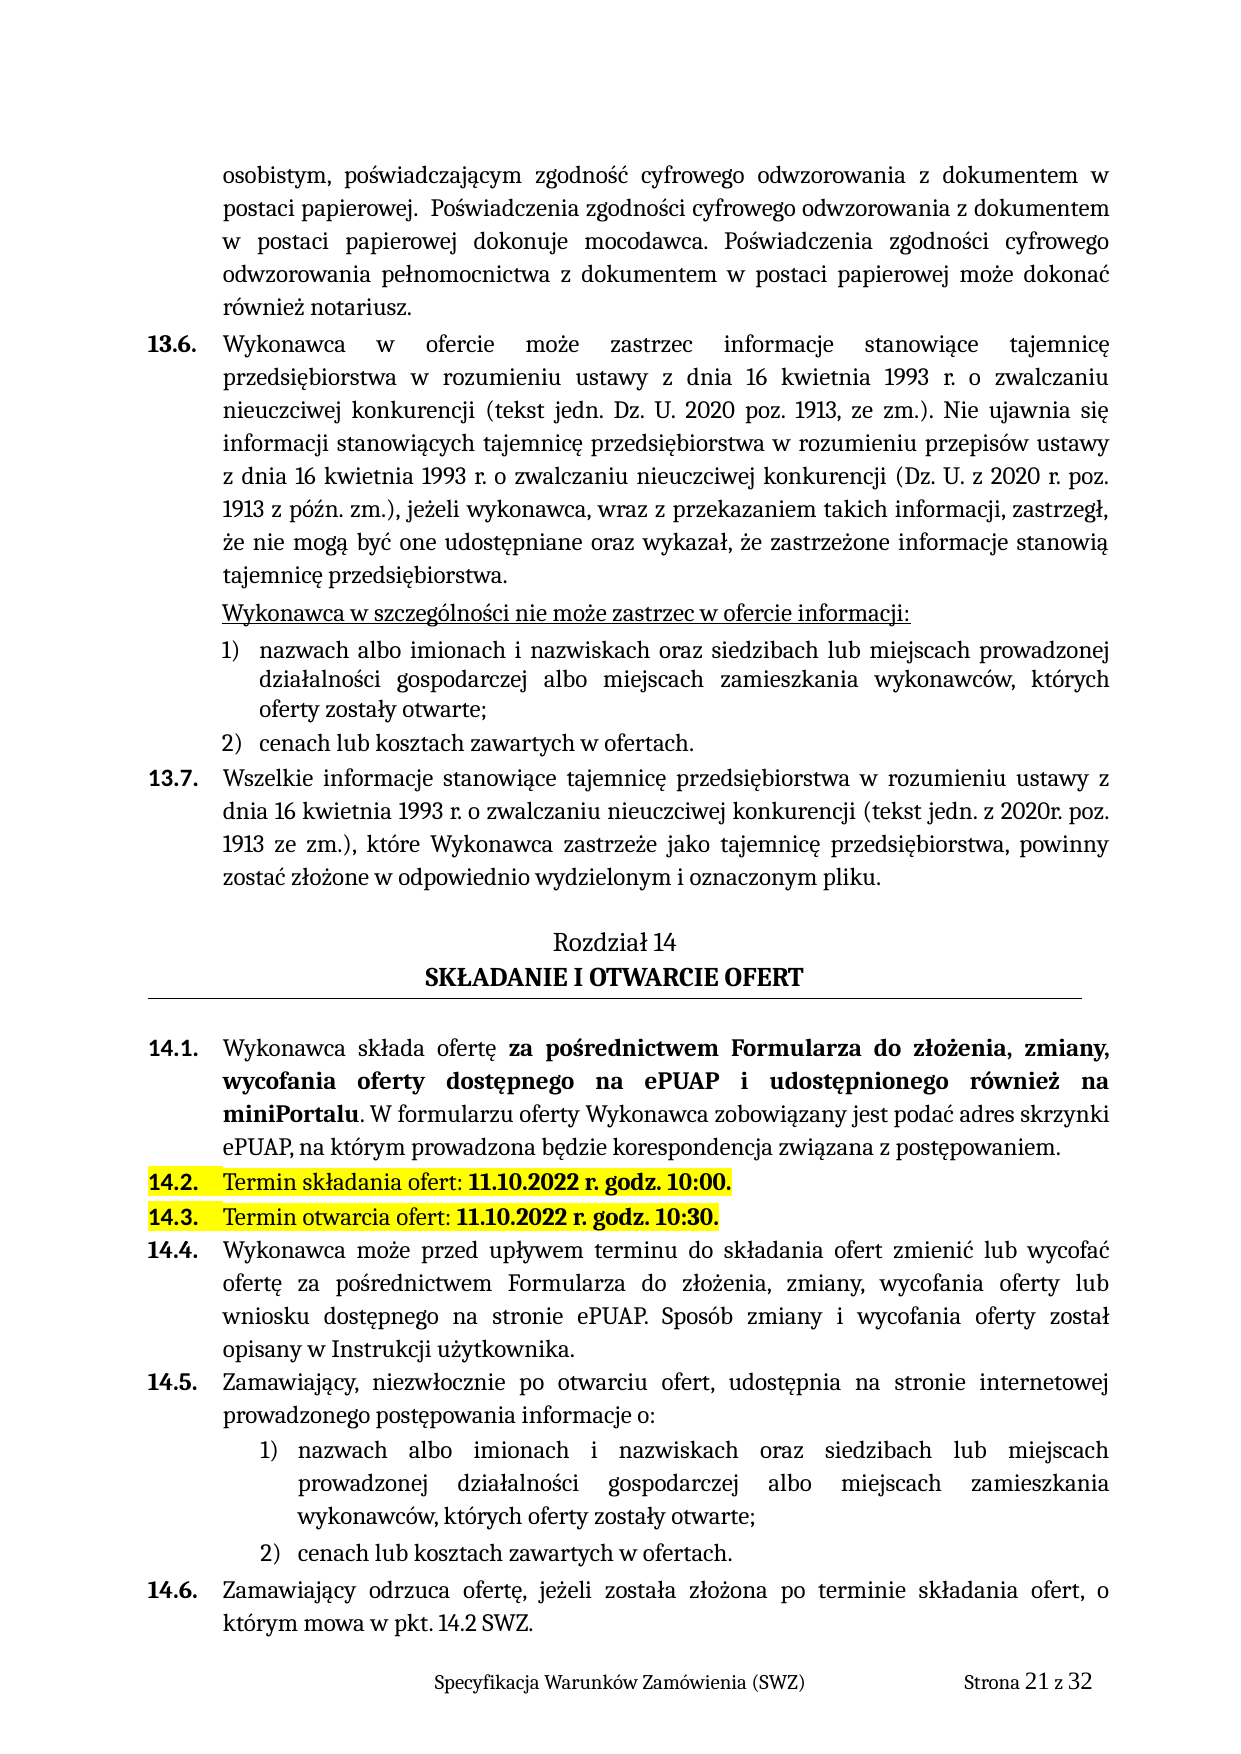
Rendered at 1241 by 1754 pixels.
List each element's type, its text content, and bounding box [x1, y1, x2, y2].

list cenach lub kosztach zawartych w ofertach. [222, 729, 1110, 757]
list nazwach albo imionach i nazwiskach oraz siedzibach lub miejscach prowadzonej działalności gospodarczej albo miejscach zamieszkania wykonawców, których oferty zostały otwarte; [260, 1436, 1110, 1531]
list Wykonawca w szczególności nie może zastrzec w ofercie informacji: [222, 598, 1110, 627]
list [148, 161, 1110, 322]
table_header Rozdział 14 SKŁADANIE I OTWARCIE OFERT [148, 927, 1082, 998]
list nazwach albo imionach i nazwiskach oraz siedzibach lub miejscach prowadzonej działalności gospodarczej albo miejscach zamieszkania wykonawców, których oferty zostały otwarte; [222, 636, 1110, 724]
list Zamawiający odrzuca ofertę, jeżeli została złożona po terminie składania ofert, o którym mowa w pkt. 14.2 SWZ. [148, 1576, 1110, 1638]
list Wykonawca może przed upływem terminu do składania ofert zmienić lub wycofać ofertę za pośrednictwem Formularza do złożenia, zmiany, wycofania oferty lub wniosku dostępnego na stronie ePUAP. Sposób zmiany i wycofania oferty został opisany w Instrukcji użytkownika. [148, 1236, 1110, 1363]
list Wszelkie informacje stanowiące tajemnicę przedsiębiorstwa w rozumieniu ustawy z dnia 16 kwietnia 1993 r. o zwalczaniu nieuczciwej konkurencji (tekst jedn. z 2020r. poz. 1913 ze zm.), które Wykonawca zastrzeże jako tajemnicę przedsiębiorstwa, powinny zostać złożone w odpowiednio wydzielonym i oznaczonym pliku. [148, 762, 1110, 892]
list Wykonawca składa ofertę za pośrednictwem Formularza do złożenia, zmiany, wycofania oferty dostępnego na ePUAP i udostępnionego również na miniPortalu. W formularzu oferty Wykonawca zobowiązany jest podać adres skrzynki ePUAP, na którym prowadzona będzie korespondencja związana z postępowaniem. [148, 1032, 1110, 1161]
list Termin składania ofert: 11.10.2022 r. godz. 10:00. [223, 1166, 1110, 1196]
list Wykonawca w ofercie może zastrzec informacje stanowiące tajemnicę przedsiębiorstwa w rozumieniu ustawy z dnia 16 kwietnia 1993 r. o zwalczaniu nieuczciwej konkurencji (tekst jedn. Dz. U. 2020 poz. 1913, ze zm.). Nie ujawnia się informacji stanowiących tajemnicę przedsiębiorstwa w rozumieniu przepisów ustawy z dnia 16 kwietnia 1993 r. o zwalczaniu nieuczciwej konkurencji (Dz. U. z 2020 r. poz. 1913 z późn. zm.), jeżeli wykonawca, wraz z przekazaniem takich informacji, zastrzegł, że nie mogą być one udostępniane oraz wykazał, że zastrzeżone informacje stanowią tajemnicę przedsiębiorstwa. [148, 330, 1110, 590]
list Zamawiający, niezwłocznie po otwarciu ofert, udostępnia na stronie internetowej prowadzonego postępowania informacje o: [148, 1368, 1110, 1429]
list cenach lub kosztach zawartych w ofertach. [260, 1539, 1110, 1568]
list Termin otwarcia ofert: 11.10.2022 r. godz. 10:30. [223, 1201, 1110, 1231]
